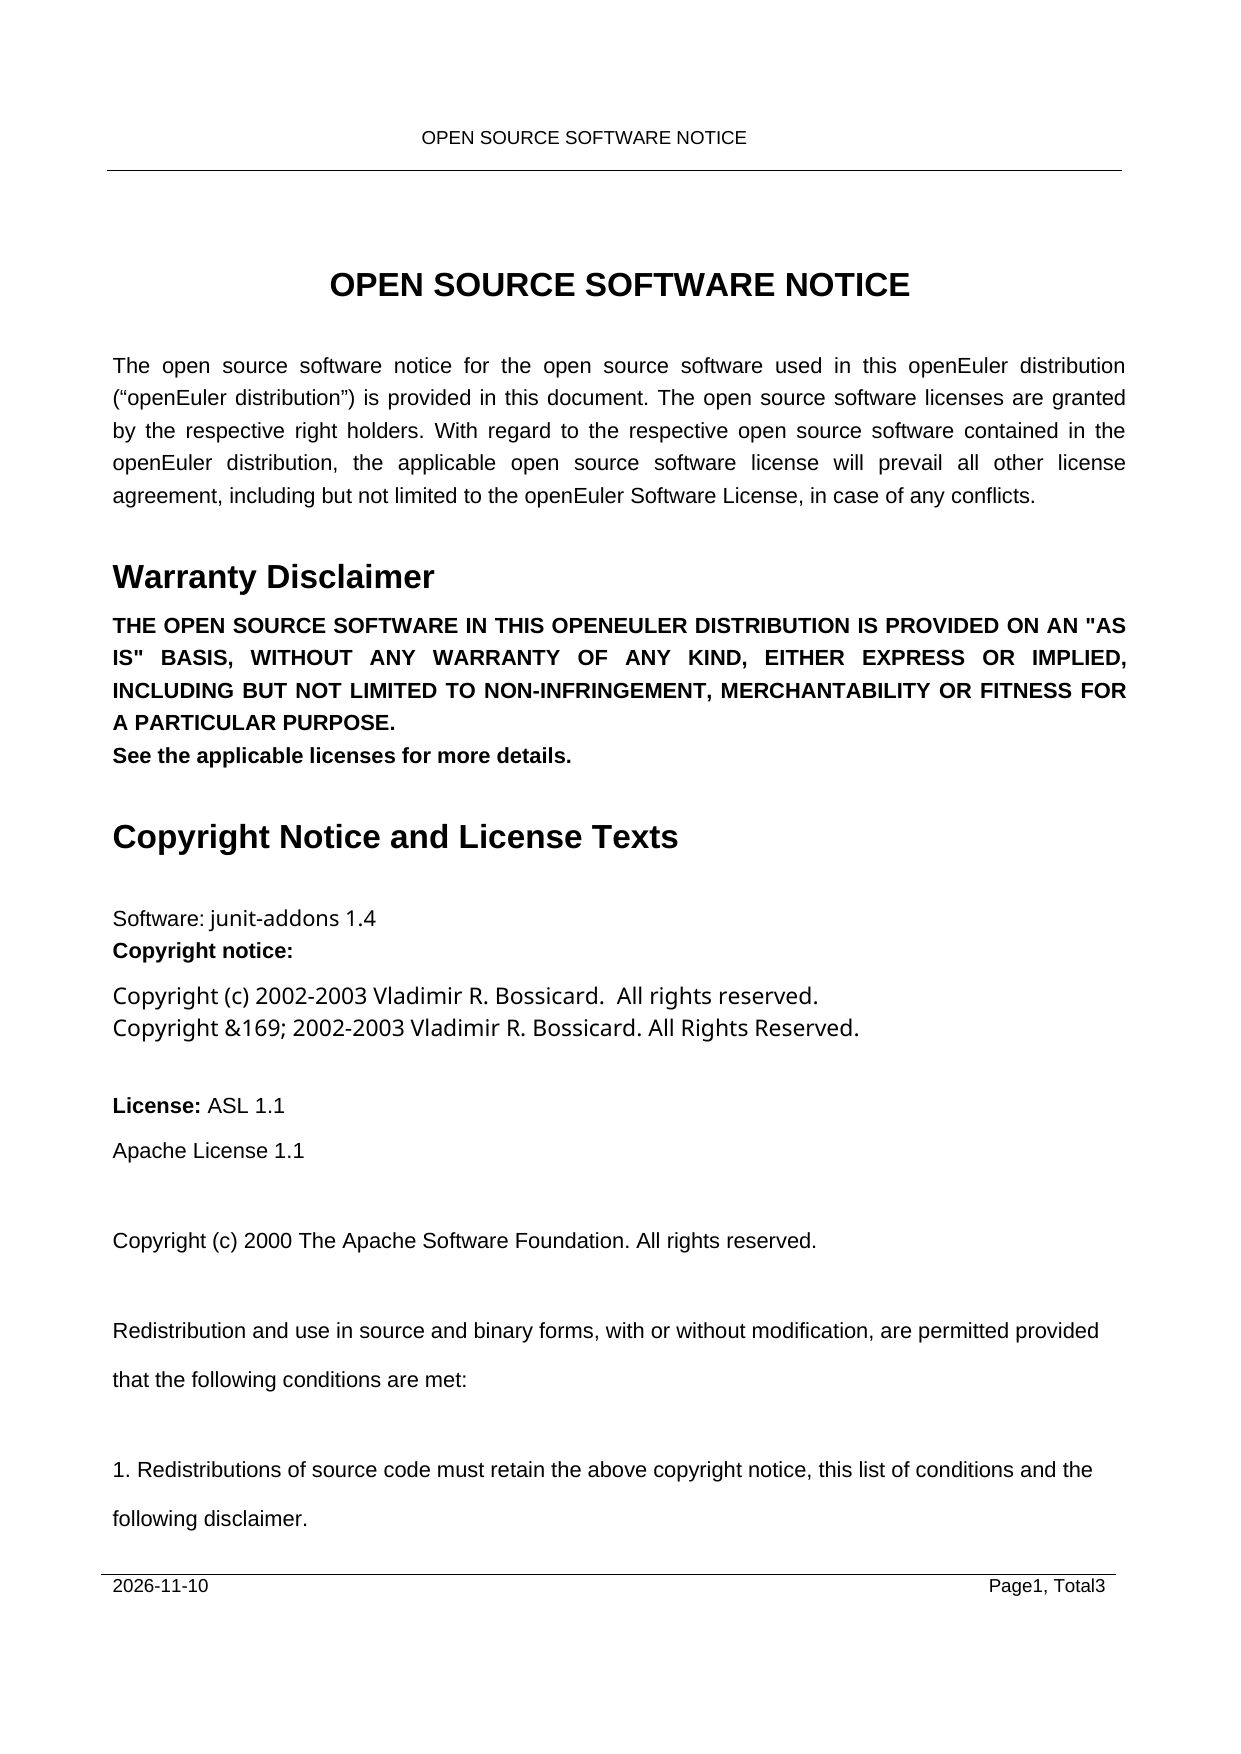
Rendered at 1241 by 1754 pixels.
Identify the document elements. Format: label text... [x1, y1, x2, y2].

text The open source software notice for the open source software used in this openEuler distribution (“openEuler distribution”) is provided in this document. The open source software licenses are granted by the respective right holders. With regard to the respective open source software contained in the openEuler distribution, the applicable open source software license will prevail all other license agreement, including but not limited to the openEuler Software License, in case of any conflicts. [112, 349, 1128, 511]
text Warranty Disclaimer [112, 544, 1128, 609]
text 1. Redistributions of source code must retain the above copyright notice, this list of conditions and the following disclaimer. [112, 1454, 1128, 1535]
text License: ASL 1.1 [112, 1089, 1128, 1122]
text Copyright &169; 2002-2003 Vladimir R. Bossicard. All Rights Reserved. [112, 1012, 1128, 1044]
text THE OPEN SOURCE SOFTWARE IN THIS OPENEULER DISTRIBUTION IS PROVIDED ON AN "AS IS" BASIS, WITHOUT ANY WARRANTY OF ANY KIND, EITHER EXPRESS OR IMPLIED, INCLUDING BUT NOT LIMITED TO NON-INFRINGEMENT, MERCHANTABILITY OR FITNESS FOR A PARTICULAR PURPOSE. See the applicable licenses for more details. [112, 609, 1128, 771]
text Copyright (c) 2000 The Apache Software Foundation. All rights reserved. [112, 1224, 1128, 1257]
text Software: junit-addons 1.4 [112, 901, 1128, 934]
text OPEN SOURCE SOFTWARE NOTICE [112, 251, 1128, 316]
text Apache License 1.1 [112, 1134, 1128, 1167]
text Copyright (c) 2002-2003 Vladimir R. Bossicard. All rights reserved. [112, 979, 1128, 1012]
text Copyright Notice and License Texts [112, 804, 1128, 869]
text Copyright notice: [112, 934, 1128, 966]
text Redistribution and use in source and binary forms, with or without modification, are permitted provided that the following conditions are met: [112, 1315, 1128, 1396]
